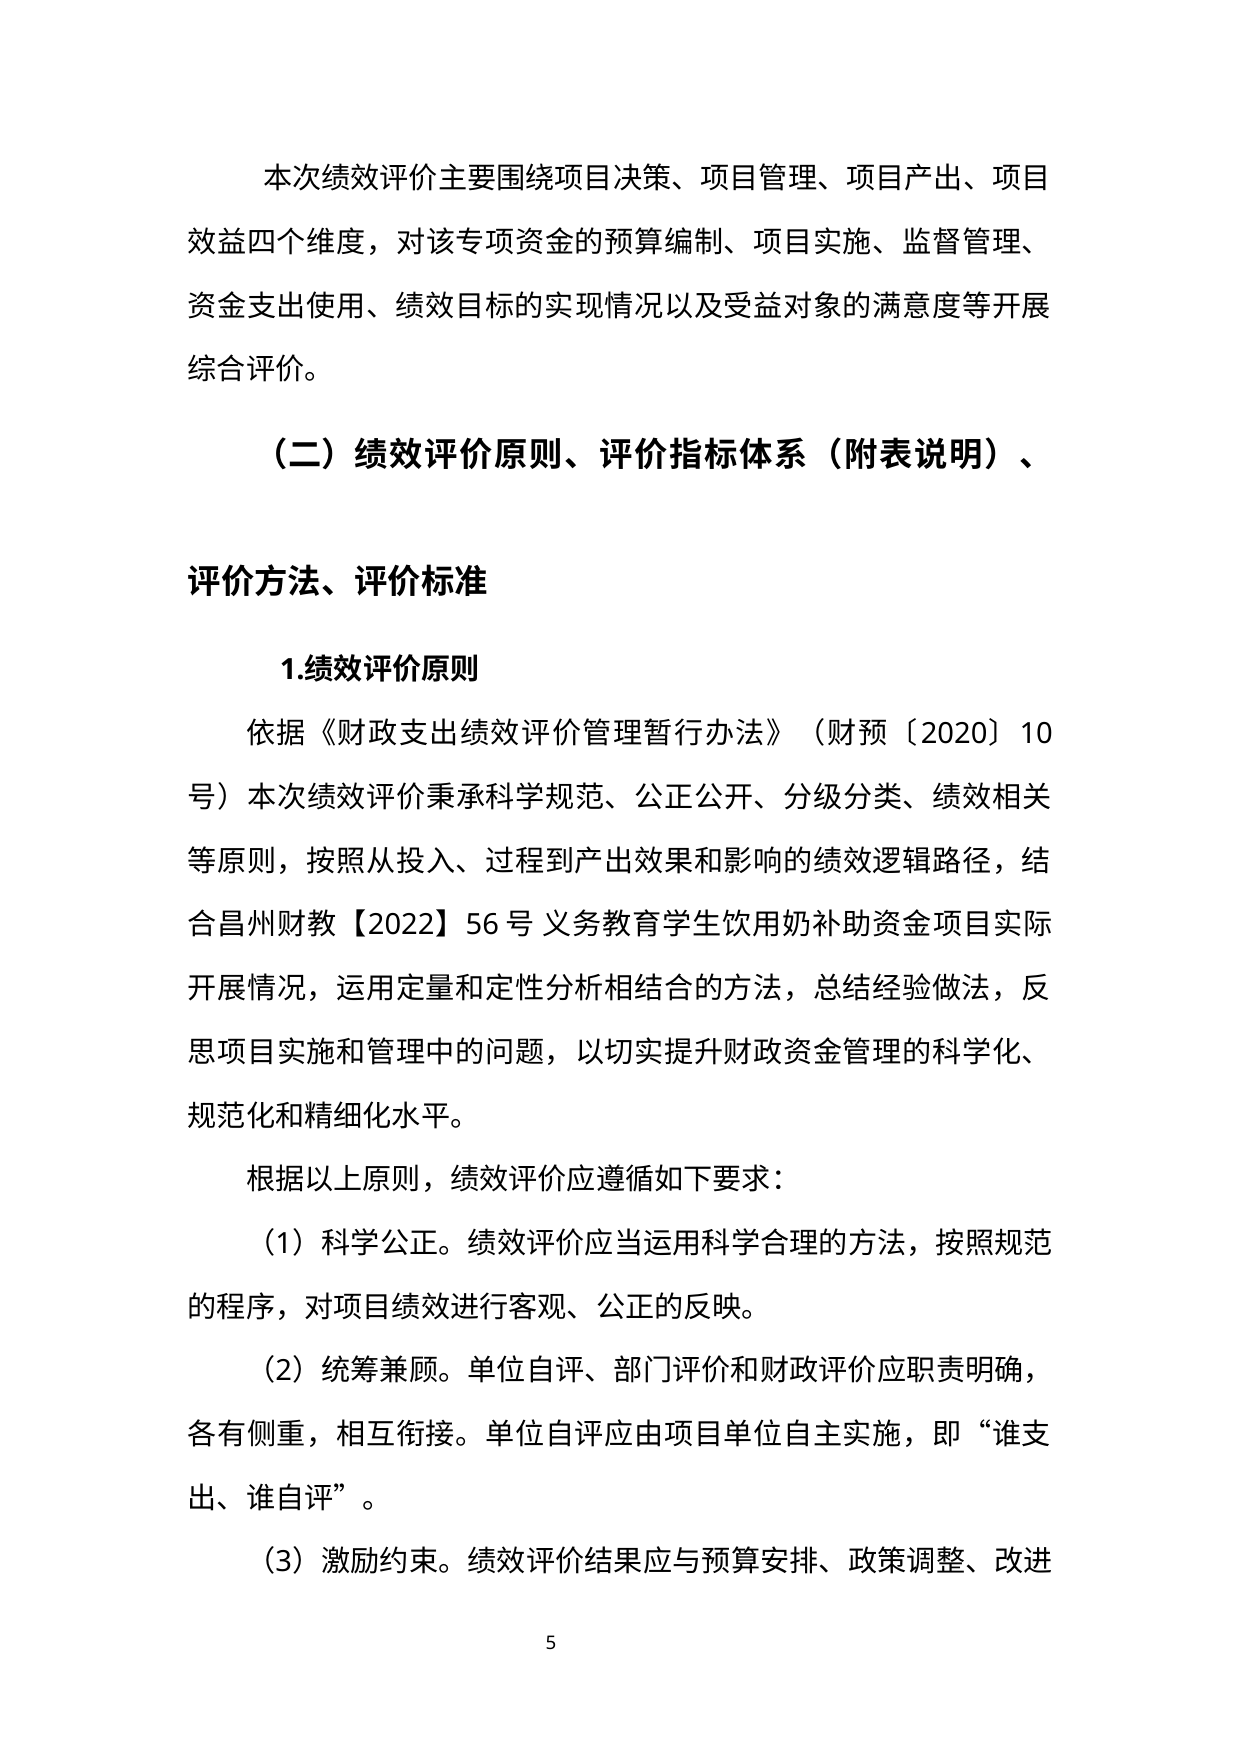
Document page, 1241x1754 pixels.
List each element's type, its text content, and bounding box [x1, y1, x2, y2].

subtitle 1.绩效评价原则 [187, 646, 1053, 688]
text 本次绩效评价主要围绕项目决策、项目管理、项目产出、项目效益四个维度，对该专项资金的预算编制、项目实施、监督管理、资金支出使用、绩效目标的实现情况以及受益对象的满意度等开展综合评价。 [187, 154, 1053, 388]
text （1）科学公正。绩效评价应当运用科学合理的方法，按照规范的程序，对项目绩效进行客观、公正的反映。 [187, 1219, 1053, 1326]
text 根据以上原则，绩效评价应遵循如下要求： [187, 1156, 1053, 1198]
text 依据《财政支出绩效评价管理暂行办法》（财预〔2020〕10号）本次绩效评价秉承科学规范、公正公开、分级分类、绩效相关等原则，按照从投入、过程到产出效果和影响的绩效逻辑路径，结合昌州财教【2022】56号 义务教育学生饮用奶补助资金项目实际开展情况，运用定量和定性分析相结合的方法，总结经验做法，反思项目实施和管理中的问题，以切实提升财政资金管理的科学化、规范化和精细化水平。 [187, 709, 1053, 1134]
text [187, 1538, 1053, 1580]
subtitle 绩效评价原则、评价指标体系（附表说明）、评价方法、评价标准 [187, 409, 1053, 622]
text （2）统筹兼顾。单位自评、部门评价和财政评价应职责明确，各有侧重，相互衔接。单位自评应由项目单位自主实施，即“谁支出、谁自评”。 [187, 1347, 1053, 1517]
